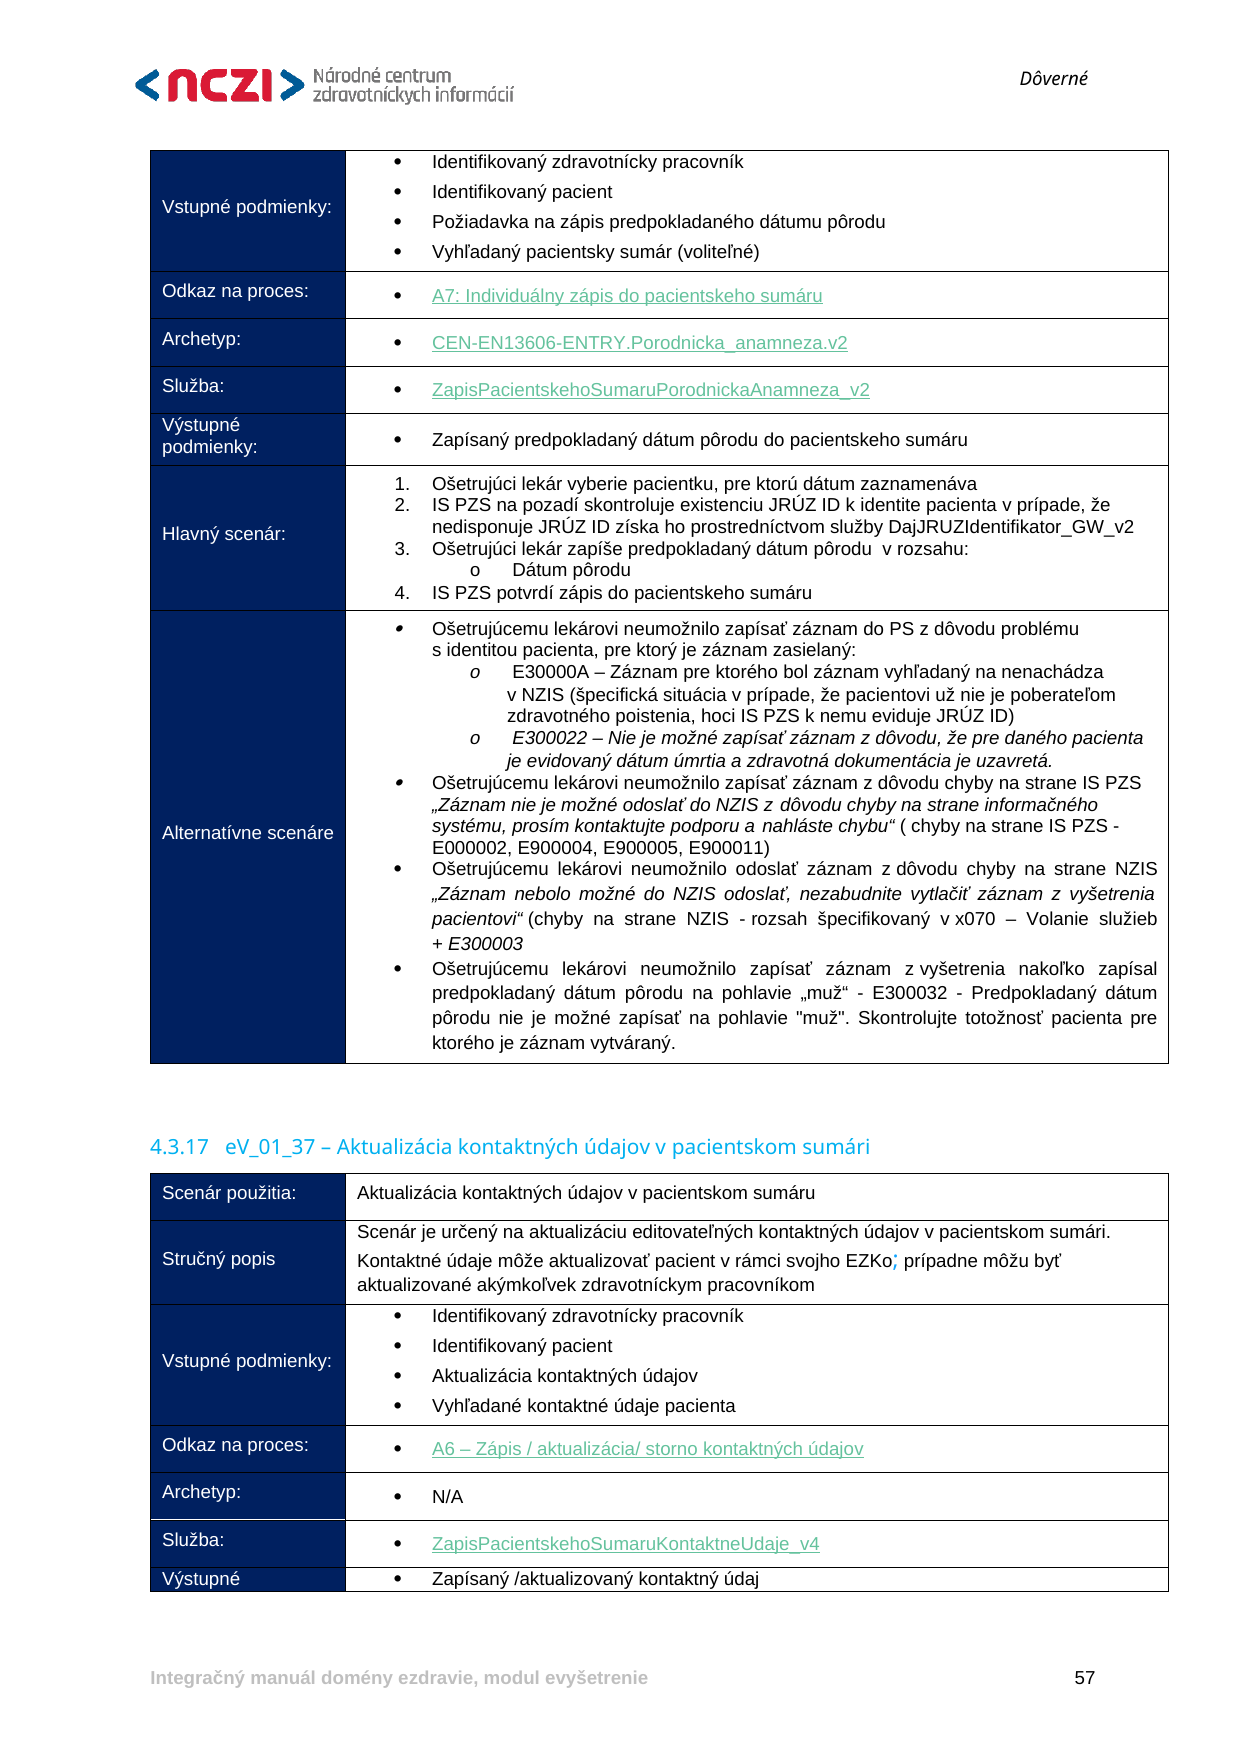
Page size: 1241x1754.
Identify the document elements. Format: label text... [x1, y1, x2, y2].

table_header Scenár použitia: [151, 1174, 345, 1220]
table_cell Scenár je určený na aktualizáciu editovateľných kontaktných údajov v pacientskom sumári. Kontaktné údaje môže aktualizovať pacient v rámci svojho EZKo; prípadne môžu byť aktualizované akýmkoľvek zdravotníckym pracovníkom [346, 1221, 1168, 1304]
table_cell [346, 1568, 1168, 1591]
table_cell Výstupné podmienky: [151, 414, 345, 465]
table_cell Hlavný scenár: [151, 466, 345, 610]
picture [123, 53, 526, 118]
table_cell Identifikovaný zdravotnícky pracovník Identifikovaný pacient Požiadavka na zápis predpokladaného dátumu pôrodu Vyhľadaný pacientsky sumár (voliteľné) [346, 151, 1168, 271]
subtitle eV_01_37 – Aktualizácia kontaktných údajov v pacientskom sumári [150, 1132, 1090, 1160]
table_cell A6 – Zápis / aktualizácia/ storno kontaktných údajov [346, 1426, 1168, 1472]
table_cell Stručný popis [151, 1221, 345, 1304]
table_cell Vstupné podmienky: [151, 1305, 345, 1425]
table_cell Odkaz na proces: [151, 272, 345, 318]
table_cell A7: Individuálny zápis do pacientskeho sumáru [346, 272, 1168, 318]
table_cell N/A [346, 1473, 1168, 1519]
table_cell Služba: [151, 367, 345, 413]
table_cell Odkaz na proces: [151, 1426, 345, 1472]
table_header Aktualizácia kontaktných údajov v pacientskom sumáru [346, 1174, 1168, 1220]
table_cell Ošetrujúci lekár vyberie pacientku, pre ktorú dátum zaznamenáva IS PZS na pozadí skontroluje existenciu JRÚZ ID k identite pacienta v prípade, že nedisponuje JRÚZ ID získa ho prostredníctvom služby DajJRUZIdentifikator_GW_v2 Ošetrujúci lekár zapíše predpokladaný dátum pôrodu v rozsahu: Dátum pôrodu IS PZS potvrdí zápis do pacientskeho sumáru [346, 466, 1168, 610]
table_cell ZapisPacientskehoSumaruKontaktneUdaje_v4 [346, 1521, 1168, 1567]
table_cell ZapisPacientskehoSumaruPorodnickaAnamneza_v2 [346, 367, 1168, 413]
table_cell Identifikovaný zdravotnícky pracovník Identifikovaný pacient Aktualizácia kontaktných údajov Vyhľadané kontaktné údaje pacienta [346, 1305, 1168, 1425]
table_cell Alternatívne scenáre [151, 611, 345, 1063]
table_cell Vstupné podmienky: [151, 151, 345, 271]
table_cell Ošetrujúcemu lekárovi neumožnilo zapísať záznam do PS z dôvodu problému s identitou pacienta, pre ktorý je záznam zasielaný: E30000A – Záznam pre ktorého bol záznam vyhľadaný na nenachádza v NZIS (špecifická situácia v prípade, že pacientovi už nie je poberateľom zdravotného poistenia, hoci IS PZS k nemu eviduje JRÚZ ID) E300022 – Nie je možné zapísať záznam z dôvodu, že pre daného pacienta je evidovaný dátum úmrtia a zdravotná dokumentácia je uzavretá. Ošetrujúcemu lekárovi neumožnilo zapísať záznam z dôvodu chyby na strane IS PZS „Záznam nie je možné odoslať do NZIS z dôvodu chyby na strane informačného systému, prosím kontaktujte podporu a nahláste chybu“ ( chyby na strane IS PZS - E000002, E900004, E900005, E900011) Ošetrujúcemu lekárovi neumožnilo odoslať záznam z dôvodu chyby na strane NZIS „Záznam nebolo možné do NZIS odoslať, nezabudnite vytlačiť záznam z vyšetrenia pacientovi“ (chyby na strane NZIS - rozsah špecifikovaný v x070 – Volanie služieb + E300003 Ošetrujúcemu lekárovi neumožnilo zapísať záznam z vyšetrenia nakoľko zapísal predpokladaný dátum pôrodu na pohlavie „muž“ - E300032 - Predpokladaný dátum pôrodu nie je možné zapísať na pohlavie "muž". Skontrolujte totožnosť pacienta pre ktorého je záznam vytváraný. [346, 611, 1168, 1063]
table_cell CEN-EN13606-ENTRY.Porodnicka_anamneza.v2 [346, 319, 1168, 366]
table_cell Výstupné podmienky: [151, 1568, 345, 1591]
table_cell Archetyp: [151, 319, 345, 366]
table_cell Služba: [151, 1521, 345, 1567]
table_cell Archetyp: [151, 1473, 345, 1519]
table_cell Zapísaný predpokladaný dátum pôrodu do pacientskeho sumáru [346, 414, 1168, 465]
